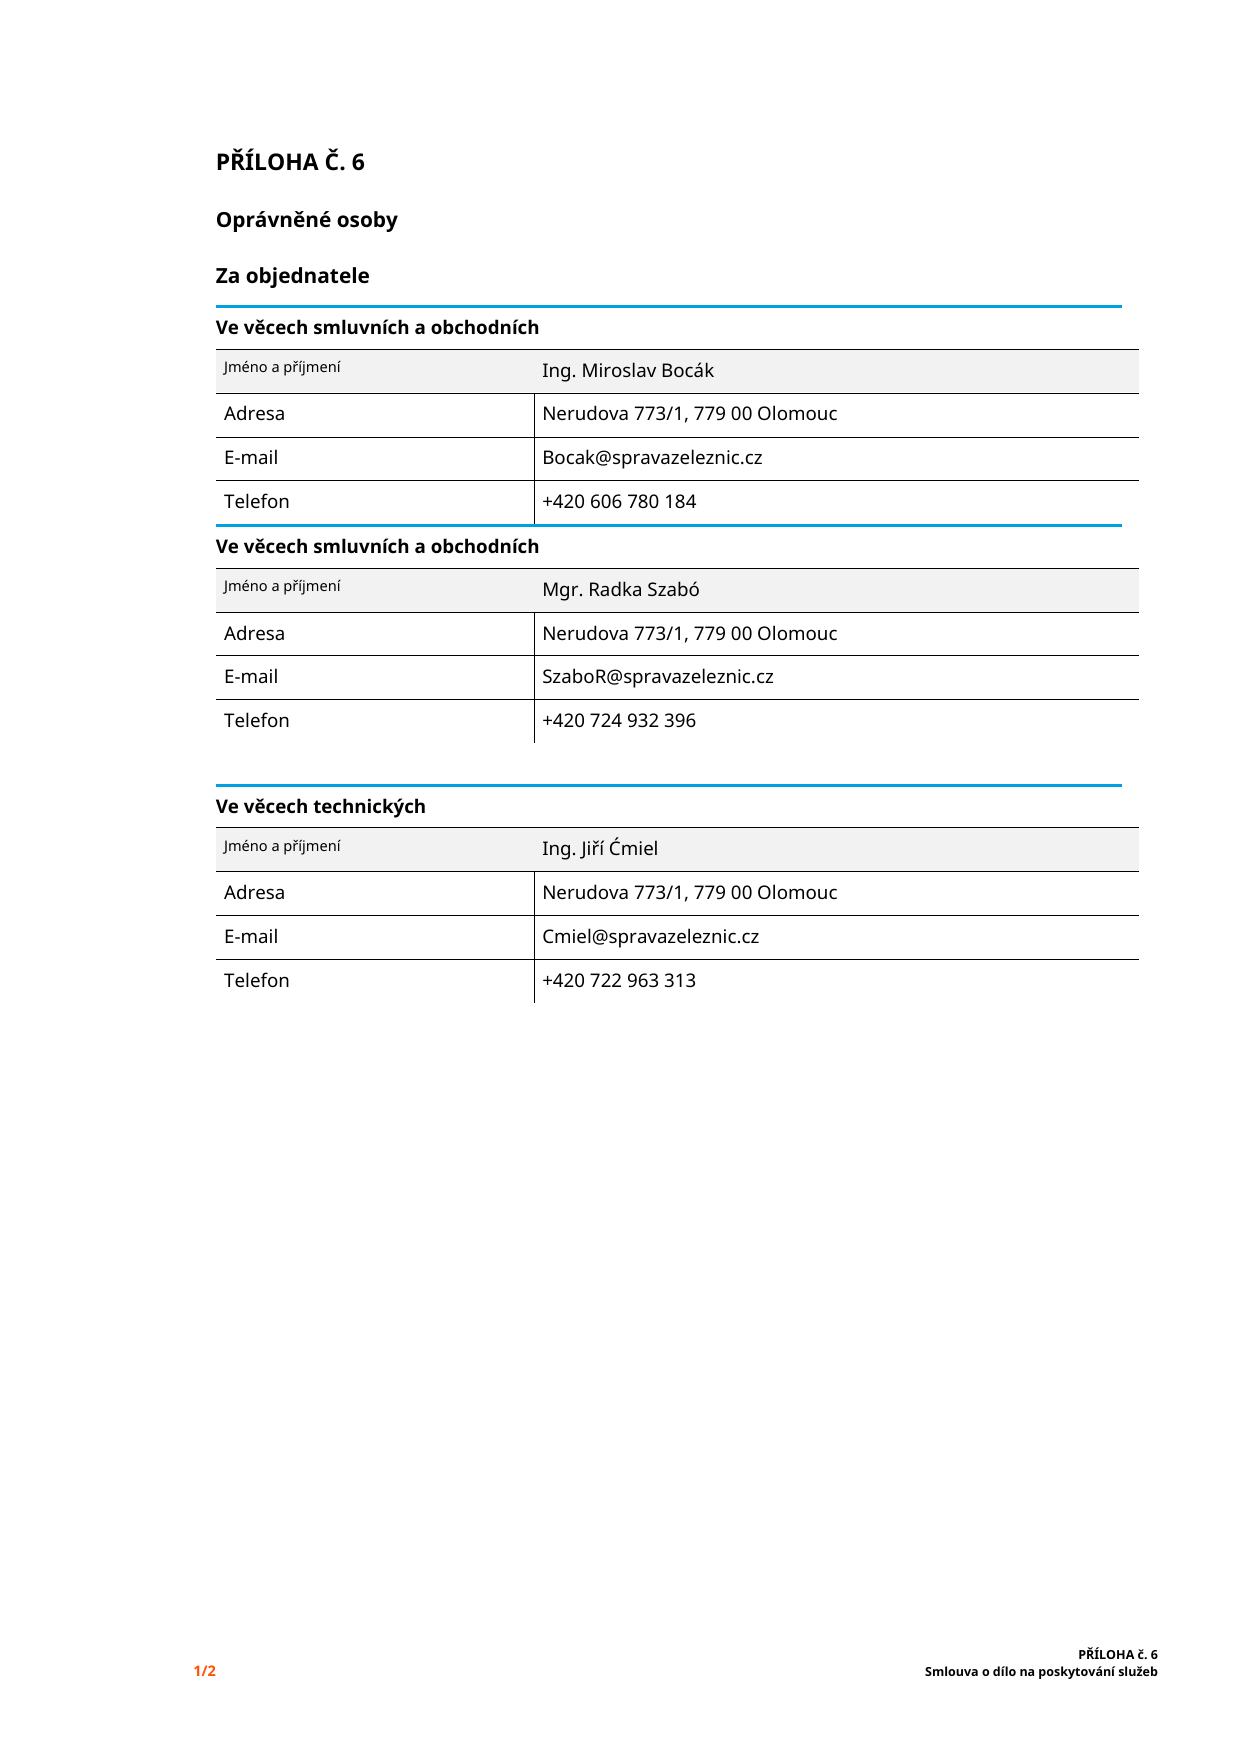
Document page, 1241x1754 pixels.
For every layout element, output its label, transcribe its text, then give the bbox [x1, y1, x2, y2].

table_cell Bocak@spravazeleznic.cz [535, 438, 1139, 480]
table_header Jméno a příjmení [216, 569, 534, 612]
text Ve věcech technických [216, 787, 1122, 818]
table_cell +420 722 963 313 [535, 960, 1139, 1003]
table_cell Nerudova 773/1, 779 00 Olomouc [535, 613, 1139, 655]
table_cell Adresa [216, 613, 534, 655]
table_cell Telefon [216, 481, 534, 524]
text Oprávněné osoby [216, 205, 1122, 233]
table_header Ing. Jiří Ćmiel [534, 828, 1139, 871]
table_cell Nerudova 773/1, 779 00 Olomouc [535, 394, 1139, 436]
text Příloha č. 6 [216, 146, 1122, 177]
table_cell Adresa [216, 394, 534, 436]
table_cell E-mail [216, 916, 534, 959]
table_header Jméno a příjmení [216, 350, 534, 392]
table_cell SzaboR@spravazeleznic.cz [535, 656, 1139, 699]
table_cell +420 724 932 396 [535, 700, 1139, 743]
text Za objednatele [216, 261, 1122, 290]
text Ve věcech smluvních a obchodních [216, 308, 1122, 340]
text Ve věcech smluvních a obchodních [216, 527, 1122, 559]
table_cell E-mail [216, 438, 534, 480]
table_cell Telefon [216, 960, 534, 1003]
table_header Mgr. Radka Szabó [534, 569, 1139, 612]
table_cell E-mail [216, 656, 534, 699]
table_header Jméno a příjmení [216, 828, 534, 871]
table_header Ing. Miroslav Bocák [534, 350, 1139, 392]
table_cell Adresa [216, 872, 534, 915]
table_cell Nerudova 773/1, 779 00 Olomouc [535, 872, 1139, 915]
table_cell Cmiel@spravazeleznic.cz [535, 916, 1139, 959]
table_cell Telefon [216, 700, 534, 743]
table_cell +420 606 780 184 [535, 481, 1139, 524]
